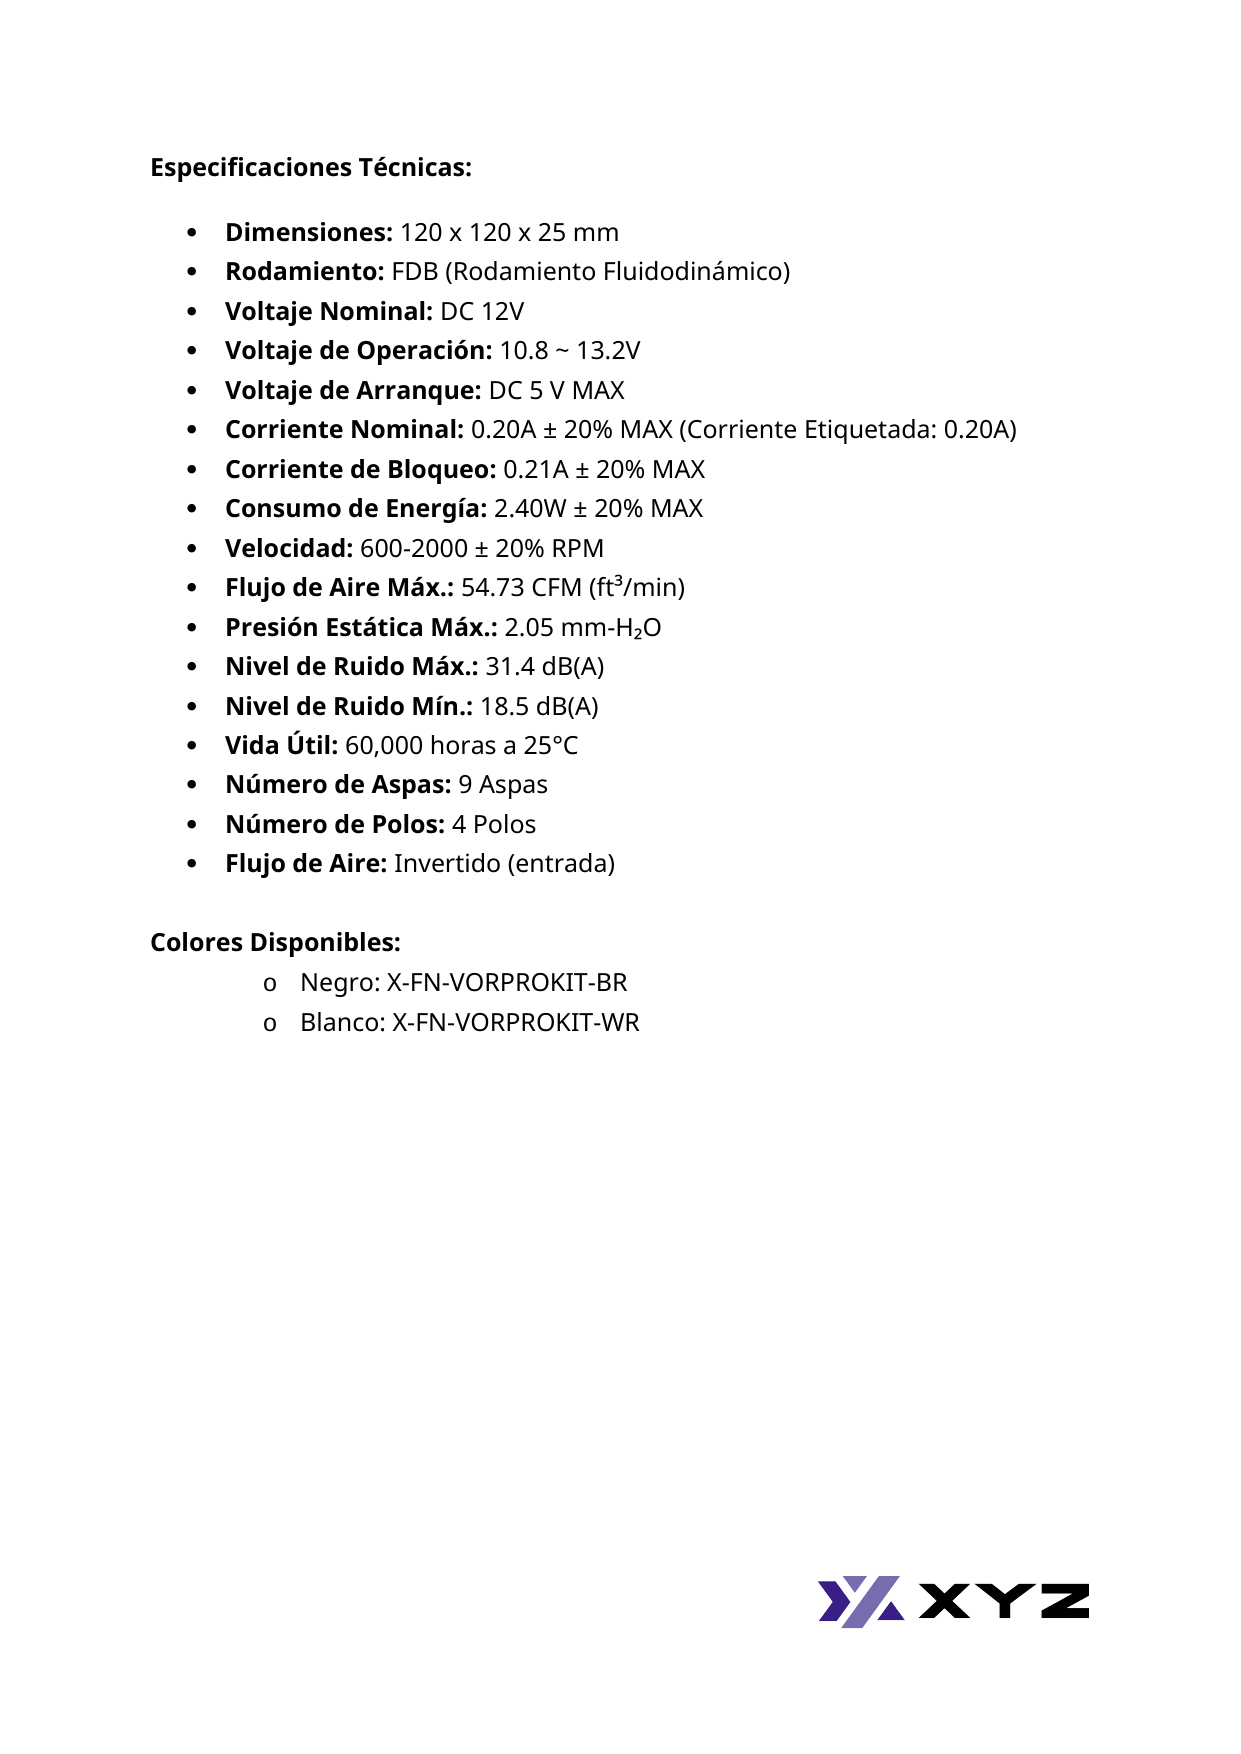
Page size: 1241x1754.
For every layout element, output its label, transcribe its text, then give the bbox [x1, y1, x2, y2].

list Voltaje de Operación: 10.8 ~ 13.2V [187, 333, 1090, 367]
list Voltaje de Arranque: DC 5 V MAX [187, 372, 1090, 406]
list Nivel de Ruido Mín.: 18.5 dB(A) [187, 688, 1090, 722]
list Flujo de Aire Máx.: 54.73 CFM (ft³/min) [187, 570, 1090, 604]
list Voltaje Nominal: DC 12V [187, 293, 1090, 327]
text Colores Disponibles: [150, 886, 1090, 959]
list Presión Estática Máx.: 2.05 mm-H₂O [187, 609, 1090, 643]
list Consumo de Energía: 2.40W ± 20% MAX [187, 491, 1090, 525]
text Especificaciones Técnicas: [150, 150, 1090, 184]
list Rodamiento: FDB (Rodamiento Fluidodinámico) [187, 254, 1090, 288]
list Número de Polos: 4 Polos [187, 807, 1090, 841]
list Flujo de Aire: Invertido (entrada) [187, 846, 1090, 880]
list Nivel de Ruido Máx.: 31.4 dB(A) [187, 649, 1090, 683]
list Dimensiones: 120 x 120 x 25 mm [187, 214, 1090, 248]
list Velocidad: 600-2000 ± 20% RPM [187, 530, 1090, 564]
list Corriente Nominal: 0.20A ± 20% MAX (Corriente Etiquetada: 0.20A) [187, 412, 1090, 446]
list Vida Útil: 60,000 horas a 25°C [187, 728, 1090, 762]
list Número de Aspas: 9 Aspas [187, 767, 1090, 801]
list Negro: X-FN-VORPROKIT-BR [262, 964, 1090, 999]
list Corriente de Bloqueo: 0.21A ± 20% MAX [187, 451, 1090, 485]
list Blanco: X-FN-VORPROKIT-WR [262, 1004, 1090, 1038]
